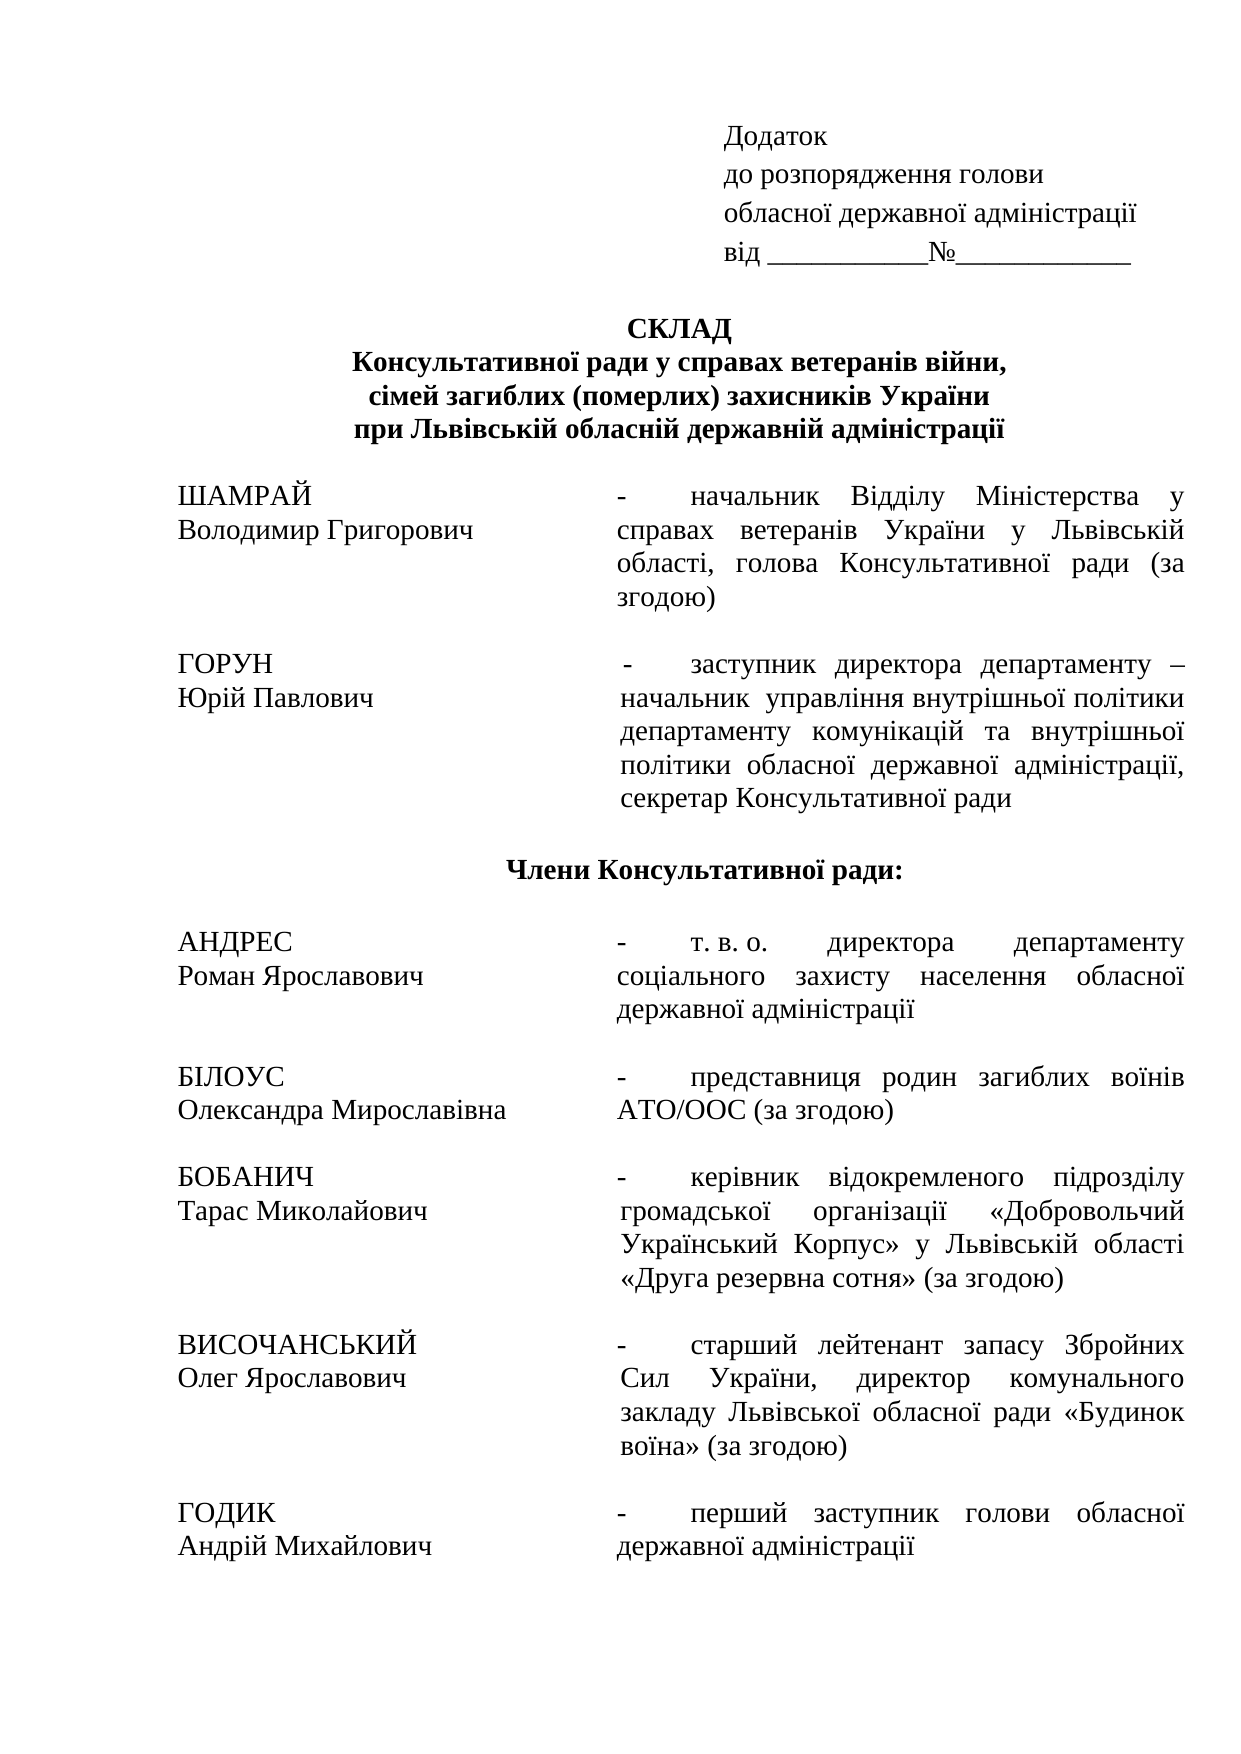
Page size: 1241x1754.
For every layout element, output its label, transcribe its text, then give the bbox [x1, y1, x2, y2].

table_cell БОБАНИЧ Тарас Миколайович [166, 1159, 605, 1327]
text до розпорядження голови [723, 157, 1181, 190]
text Консультативної ради у справах ветеранів війни, [177, 344, 1181, 378]
text при Львівській обласній державній адміністрації [177, 411, 1181, 445]
table_cell БІЛОУС Олександра Мирославівна [166, 1059, 605, 1159]
table_cell Члени Консультативної ради: [166, 853, 1196, 924]
text СКЛАД [177, 311, 1181, 344]
table_cell заступник директора департаменту – начальник управління внутрішньої політики департаменту комунікацій та внутрішньої політики обласної державної адміністрації, секретар Консультативної ради [605, 646, 1196, 852]
text сімей загиблих (померлих) захисників України [177, 378, 1181, 411]
text від ___________№____________ [723, 234, 1181, 267]
text обласної державної адміністрації [723, 195, 1181, 229]
table_header ШАМРАЙ Володимир Григорович [166, 479, 605, 646]
table_cell перший заступник голови обласної державної адміністрації [605, 1495, 1196, 1629]
table_cell керівник відокремленого підрозділу громадської організації «Добровольчий Український Корпус» у Львівській області «Друга резервна сотня» (за згодою) [605, 1159, 1196, 1327]
table_cell представниця родин загиблих воїнів АТО/ООС (за згодою) [605, 1059, 1196, 1159]
text Додаток [723, 118, 1181, 152]
table_cell АНДРЕС Роман Ярославович [166, 925, 605, 1059]
table_cell т. в. о. директора департаменту соціального захисту населення обласної державної адміністрації [605, 925, 1196, 1059]
table_cell ГОРУН Юрій Павлович [166, 646, 605, 852]
table_cell ГОДИК Андрій Михайлович [166, 1495, 605, 1629]
table_cell ВИСОЧАНСЬКИЙ Олег Ярославович [166, 1327, 605, 1495]
table_cell старший лейтенант запасу Збройних Сил України, директор комунального закладу Львівської обласної ради «Будинок воїна» (за згодою) [605, 1327, 1196, 1495]
table_header начальник Відділу Міністерства у справах ветеранів України у Львівській області, голова Консультативної ради (за згодою) [605, 479, 1196, 646]
